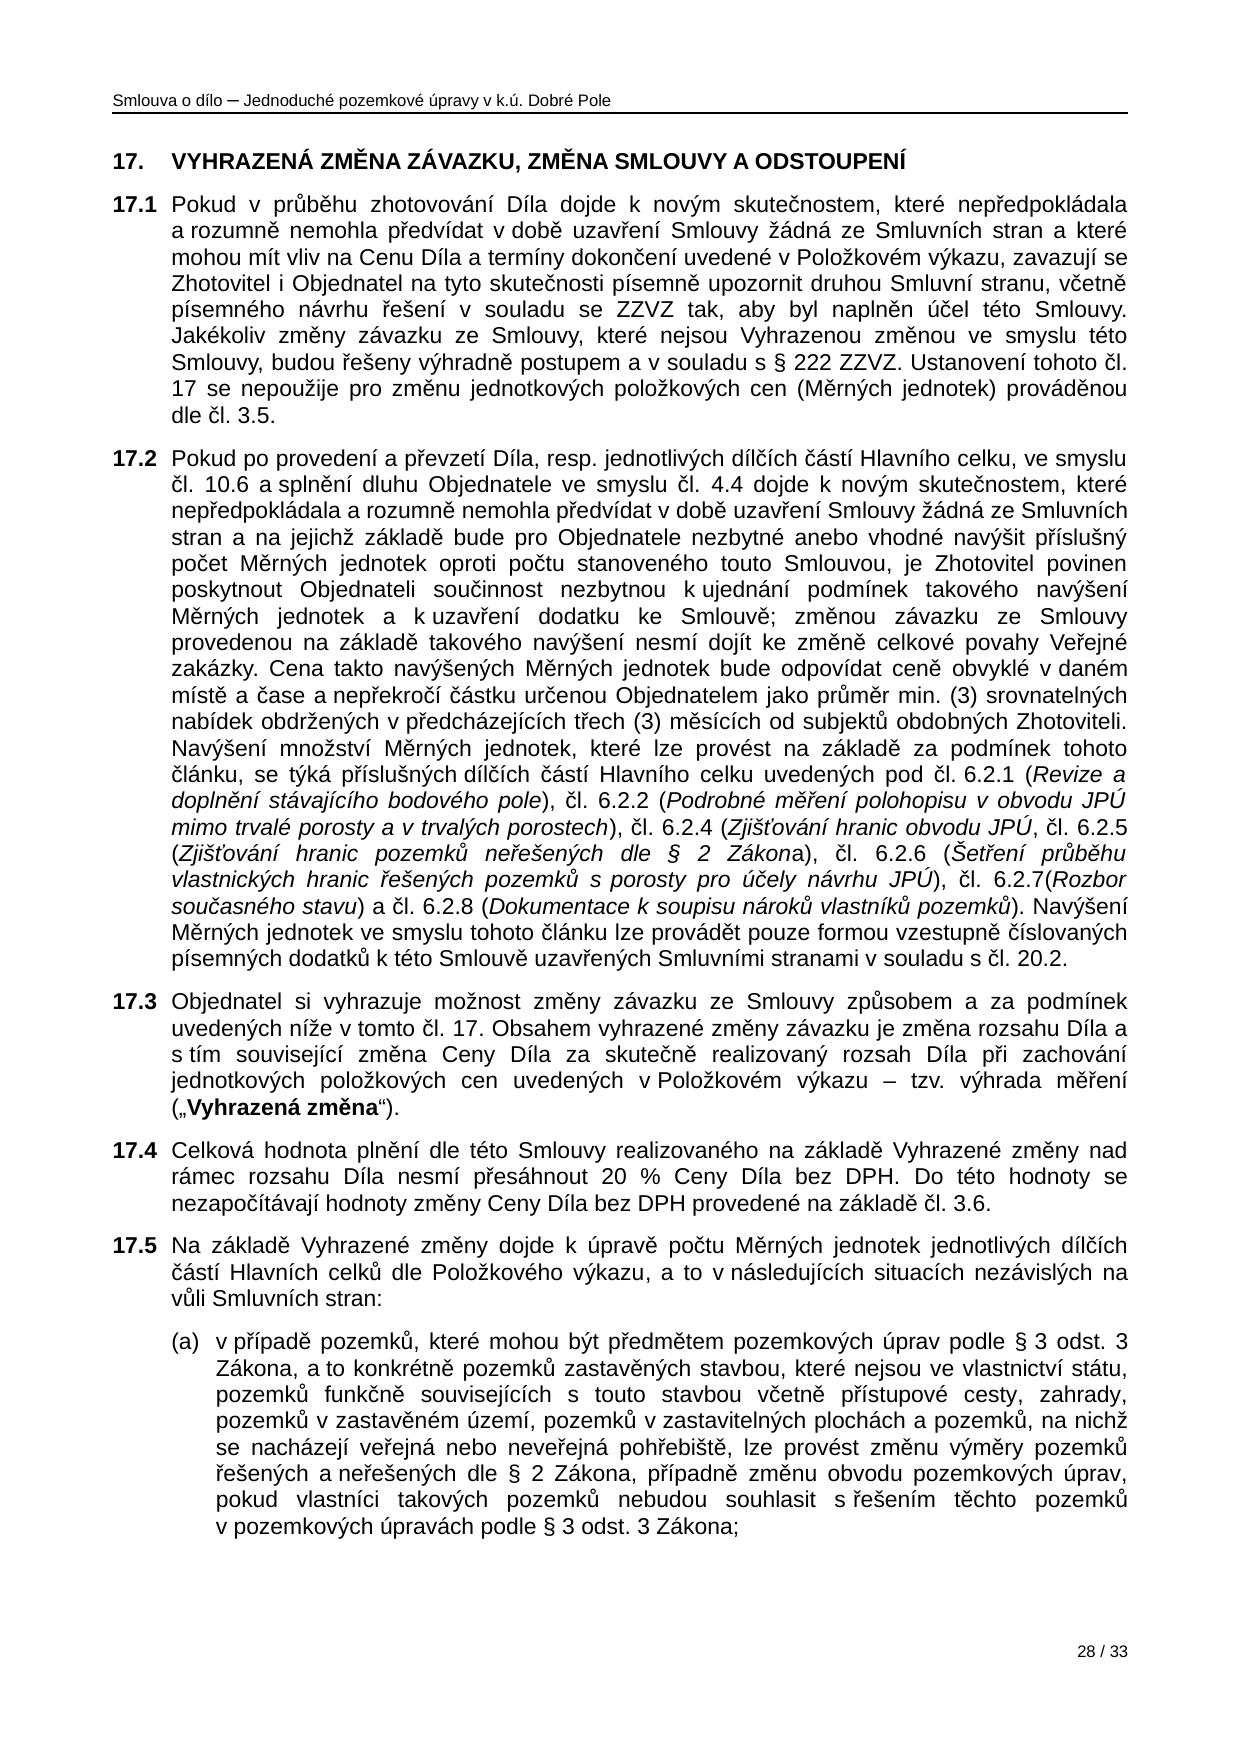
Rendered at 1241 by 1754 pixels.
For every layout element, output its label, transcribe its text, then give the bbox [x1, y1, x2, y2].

text Pokud v průběhu zhotovování Díla dojde k novým skutečnostem, které nepředpokládala a rozumně nemohla předvídat v době uzavření Smlouvy žádná ze Smluvních stran a které mohou mít vliv na Cenu Díla a termíny dokončení uvedené v Položkovém výkazu, zavazují se Zhotovitel i Objednatel na tyto skutečnosti písemně upozornit druhou Smluvní stranu, včetně písemného návrhu řešení v souladu se ZZVZ tak, aby byl naplněn účel této Smlouvy. Jakékoliv změny závazku ze Smlouvy, které nejsou Vyhrazenou změnou ve smyslu této Smlouvy, budou řešeny výhradně postupem a v souladu s § 222 ZZVZ. Ustanovení tohoto čl. 17 se nepoužije pro změnu jednotkových položkových cen (Měrných jednotek) prováděnou dle čl. 3.6. [112, 191, 1128, 428]
list v případě pozemků, které mohou být předmětem pozemkových úprav podle § 3 odst. 3 Zákona, a to konkrétně pozemků zastavěných stavbou, které nejsou ve vlastnictví státu, pozemků funkčně souvisejících s touto stavbou včetně přístupové cesty, zahrady, pozemků v zastavěném území, pozemků v zastavitelných plochách a pozemků, na nichž se nacházejí veřejná nebo neveřejná pohřebiště, lze provést změnu výměry pozemků řešených a neřešených dle § 2 Zákona, případně změnu obvodu pozemkových úprav, pokud vlastníci takových pozemků nebudou souhlasit s řešením těchto pozemků v pozemkových úpravách podle § 3 odst. 3 Zákona; [171, 1328, 1128, 1539]
text Na základě Vyhrazené změny dojde k úpravě počtu Měrných jednotek jednotlivých dílčích částí Hlavních celků dle Položkového výkazu, a to v následujících situacích nezávislých na vůli Smluvních stran: [112, 1232, 1128, 1312]
text Celková hodnota plnění dle této Smlouvy realizovaného na základě Vyhrazené změny nad rámec rozsahu Díla nesmí přesáhnout 20 % Ceny Díla bez DPH. Do této hodnoty se nezapočítávají hodnoty změny Ceny Díla bez DPH provedené na základě čl. 3.6. [112, 1137, 1128, 1216]
text Pokud po provedení a převzetí Díla, resp. jednotlivých dílčích částí Hlavního celku, ve smyslu čl. 10.6 a splnění dluhu Objednatele ve smyslu čl. 4.4 dojde k novým skutečnostem, které nepředpokládala a rozumně nemohla předvídat v době uzavření Smlouvy žádná ze Smluvních stran a na jejichž základě bude pro Objednatele nezbytné anebo vhodné navýšit příslušný počet Měrných jednotek oproti počtu stanoveného touto Smlouvou, je Zhotovitel povinen poskytnout Objednateli součinnost nezbytnou k ujednání podmínek takového navýšení Měrných jednotek a k uzavření dodatku ke Smlouvě; změnou závazku ze Smlouvy provedenou na základě takového navýšení nesmí dojít ke změně celkové povahy Veřejné zakázky. Cena takto navýšených Měrných jednotek bude odpovídat ceně obvyklé v daném místě a čase a nepřekročí částku určenou Objednatelem jako průměr min. (3) srovnatelných nabídek obdržených v předcházejících třech (3) měsících od subjektů obdobných Zhotoviteli. Navýšení množství Měrných jednotek, které lze provést na základě za podmínek tohoto článku, se týká příslušných dílčích částí Hlavního celku uvedených pod čl. 6.2.1 (Revize a doplnění stávajícího bodového pole), čl. 6.2.2 (Podrobné měření polohopisu v obvodu JPÚ mimo trvalé porosty a v trvalých porostech), čl. 6.2.4 (Zjišťování hranic obvodu JPÚ, čl. 6.2.5 (Zjišťování hranic pozemků neřešených dle § 2 Zákona), čl. 6.2.6 (Šetření průběhu vlastnických hranic řešených pozemků s porosty pro účely návrhu JPÚ), čl. 6.2.7(Rozbor současného stavu) a čl. 6.2.8 (Dokumentace k soupisu nároků vlastníků pozemků). Navýšení Měrných jednotek ve smyslu tohoto článku lze provádět pouze formou vzestupně číslovaných písemných dodatků k této Smlouvě uzavřených Smluvními stranami v souladu s čl. 20.2. [112, 444, 1128, 972]
text Objednatel si vyhrazuje možnost změny závazku ze Smlouvy způsobem a za podmínek uvedených níže v tomto čl. 17. Obsahem vyhrazené změny závazku je změna rozsahu Díla a s tím související změna Ceny Díla za skutečně realizovaný rozsah Díla při zachování jednotkových položkových cen uvedených v Položkovém výkazu – tzv. výhrada měření („Vyhrazená změna“). [112, 988, 1128, 1120]
text Vyhrazená změna závazku, změna smlouvy a odstoupení [112, 148, 1128, 174]
